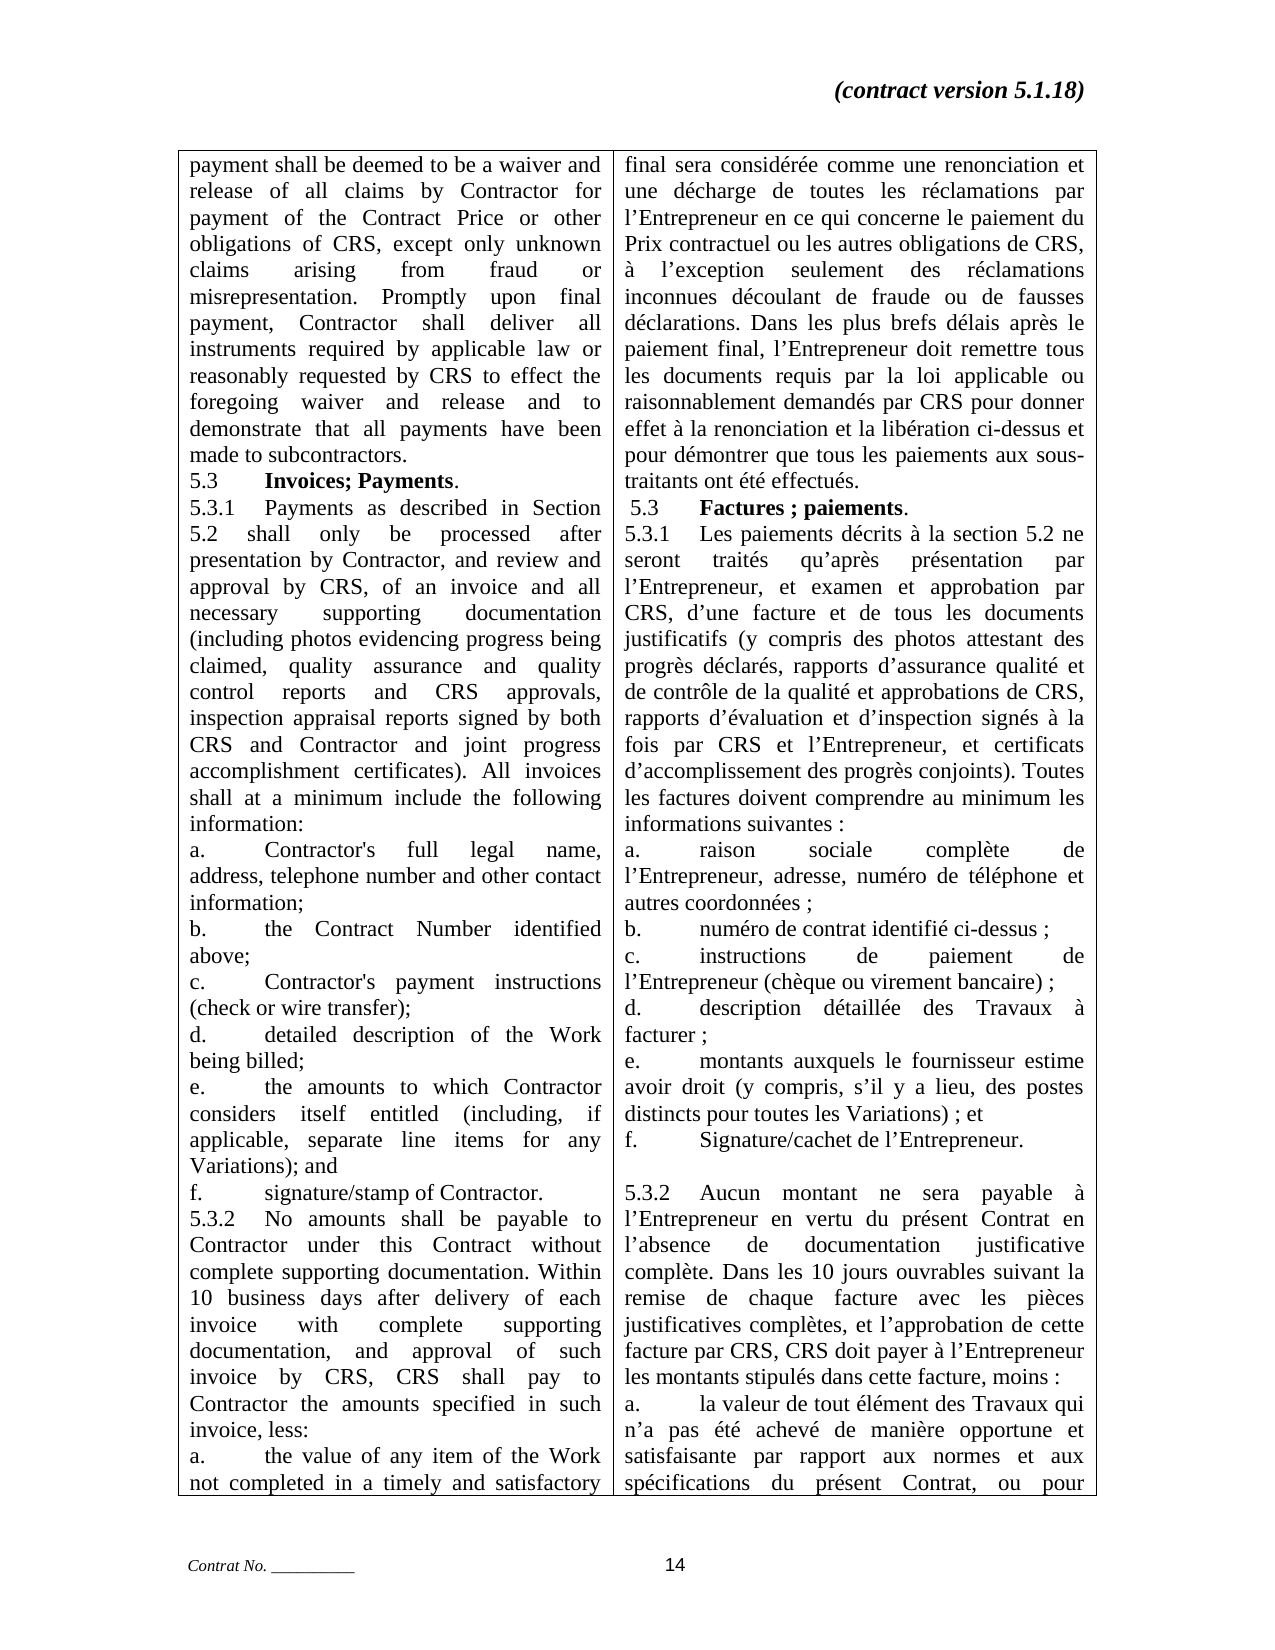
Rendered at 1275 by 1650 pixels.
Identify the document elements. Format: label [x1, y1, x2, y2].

table_cell [179, 151, 613, 1495]
table_cell [614, 151, 1096, 1495]
